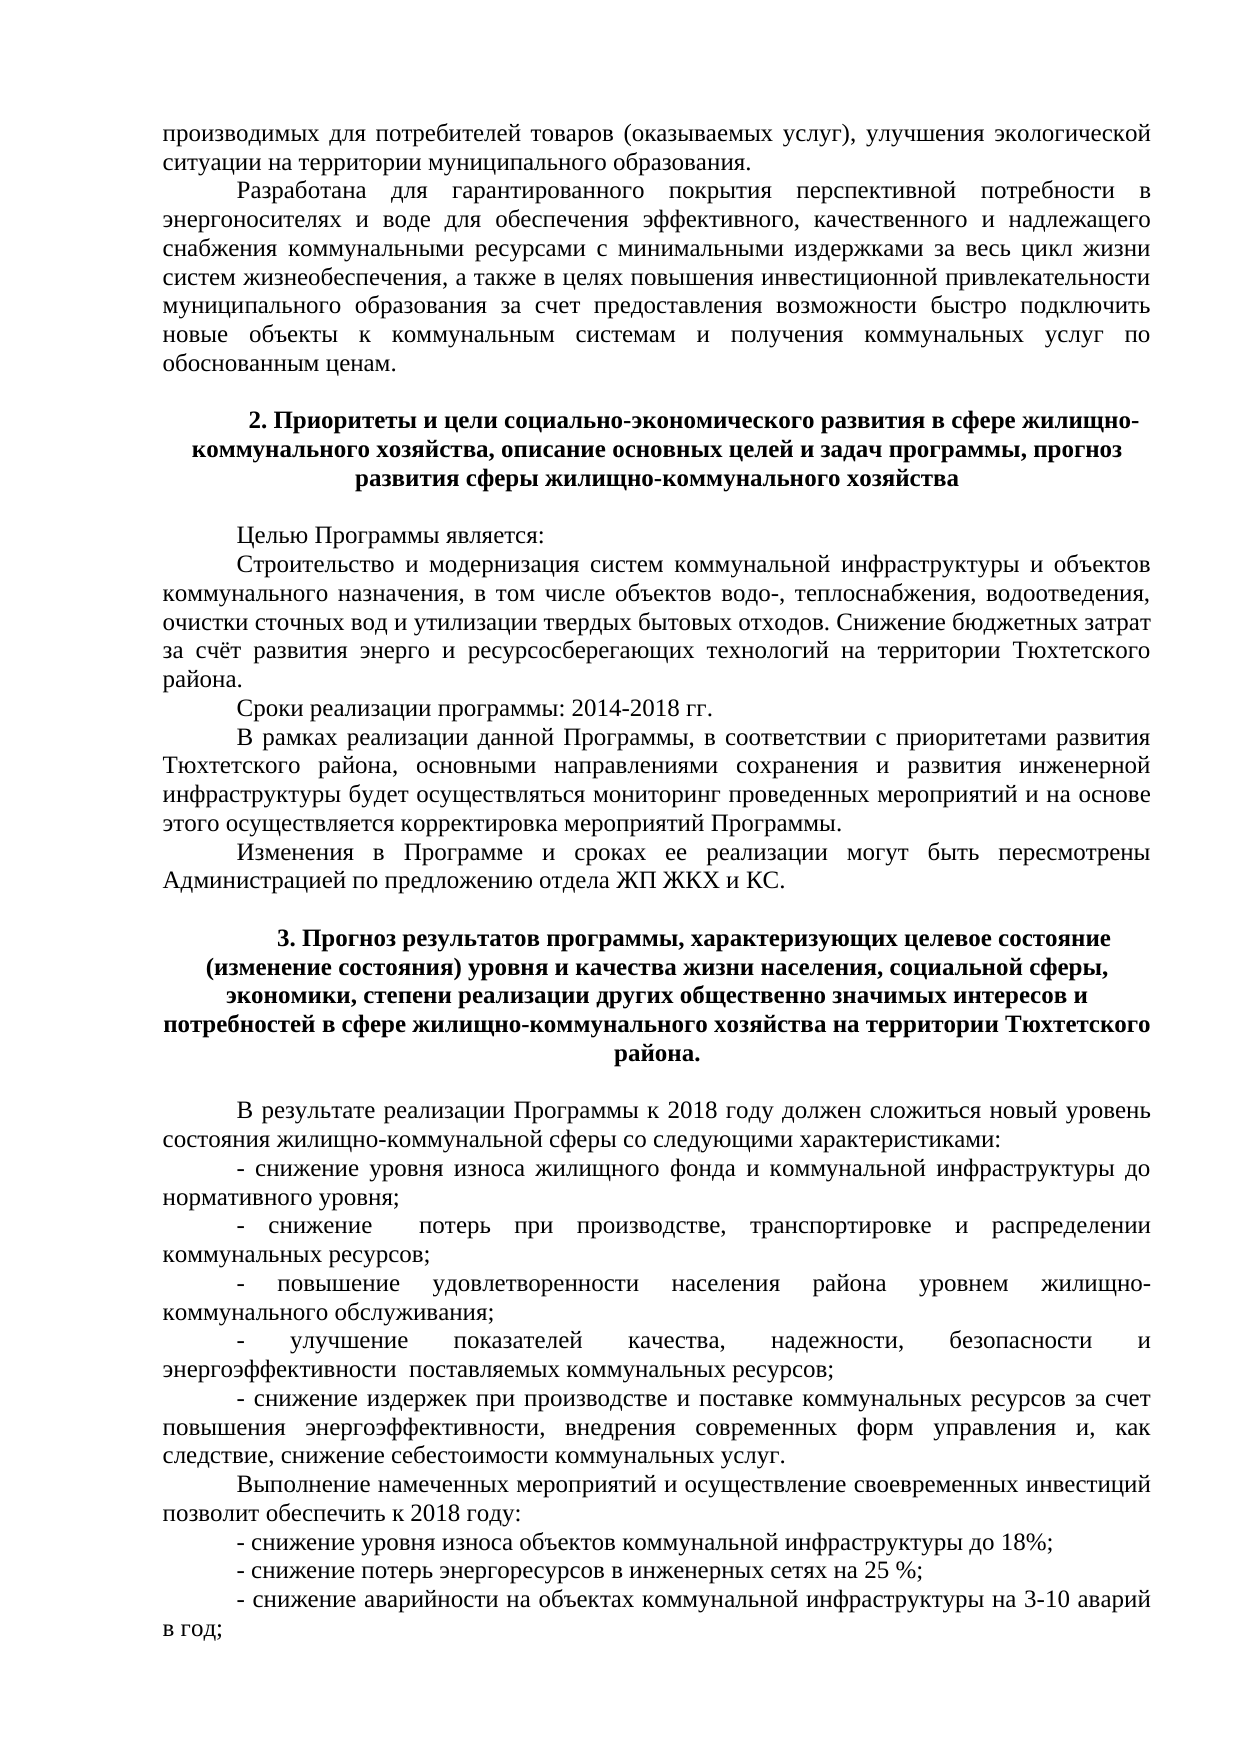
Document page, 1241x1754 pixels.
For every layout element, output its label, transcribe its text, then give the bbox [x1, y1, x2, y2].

text Сроки реализации программы: 2014-2018 гг. [162, 693, 1152, 722]
text Cтроительство и модернизация систем коммунальной инфраструктуры и объектов коммунального назначения, в том числе объектов водо-, теплоснабжения, водоотведения, очистки сточных вод и утилизации твердых бытовых отходов. Снижение бюджетных затрат за счёт развития энерго и ресурсосберегающих технологий на территории Тюхтетского района. [162, 549, 1152, 693]
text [162, 118, 1152, 176]
text - снижение потерь при производстве, транспортировке и распределении коммунальных ресурсов; [162, 1211, 1152, 1268]
list 2. Приоритеты и цели социально-экономического развития в сфере жилищно-коммунального хозяйства, описание основных целей и задач программы, прогноз развития сферы жилищно-коммунального хозяйства [162, 406, 1152, 492]
text Целью Программы является: [162, 521, 1152, 549]
text Выполнение намеченных мероприятий и осуществление своевременных инвестиций позволит обеспечить к 2018 году: [162, 1469, 1152, 1527]
text В рамках реализации данной Программы, в соответствии с приоритетами развития Тюхтетского района, основными направлениями сохранения и развития инженерной инфраструктуры будет осуществляться мониторинг проведенных мероприятий и на основе этого осуществляется корректировка мероприятий Программы. [162, 722, 1152, 837]
text - снижение аварийности на объектах коммунальной инфраструктуры на 3-10 аварий в год; [162, 1584, 1152, 1642]
text - улучшение показателей качества, надежности, безопасности и энергоэффективности поставляемых коммунальных ресурсов; [162, 1326, 1152, 1383]
text - снижение уровня износа жилищного фонда и коммунальной инфраструктуры до нормативного уровня; [162, 1153, 1152, 1211]
text - повышение удовлетворенности населения района уровнем жилищно-коммунального обслуживания; [162, 1268, 1152, 1326]
text - снижение издержек при производстве и поставке коммунальных ресурсов за счет повышения энергоэффективности, внедрения современных форм управления и, как следствие, снижение себестоимости коммунальных услуг. [162, 1383, 1152, 1469]
text В результате реализации Программы к 2018 году должен сложиться новый уровень состояния жилищно-коммунальной сферы со следующими характеристиками: [162, 1096, 1152, 1153]
text Изменения в Программе и сроках ее реализации могут быть пересмотрены Администрацией по предложению отдела ЖП ЖКХ и КС. [162, 837, 1152, 894]
text - снижение уровня износа объектов коммунальной инфраструктуры до 18%; [162, 1527, 1152, 1556]
text - снижение потерь энергоресурсов в инженерных сетях на 25 %; [162, 1556, 1152, 1584]
text Разработана для гарантированного покрытия перспективной потребности в энергоносителях и воде для обеспечения эффективного, качественного и надлежащего снабжения коммунальными ресурсами с минимальными издержками за весь цикл жизни систем жизнеобеспечения, а также в целях повышения инвестиционной привлекательности муниципального образования за счет предоставления возможности быстро подключить новые объекты к коммунальным системам и получения коммунальных услуг по обоснованным ценам. [162, 176, 1152, 377]
text 3. Прогноз результатов программы, характеризующих целевое состояние (изменение состояния) уровня и качества жизни населения, социальной сферы, экономики, степени реализации других общественно значимых интересов и потребностей в сфере жилищно-коммунального хозяйства на территории Тюхтетского района. [162, 923, 1152, 1067]
